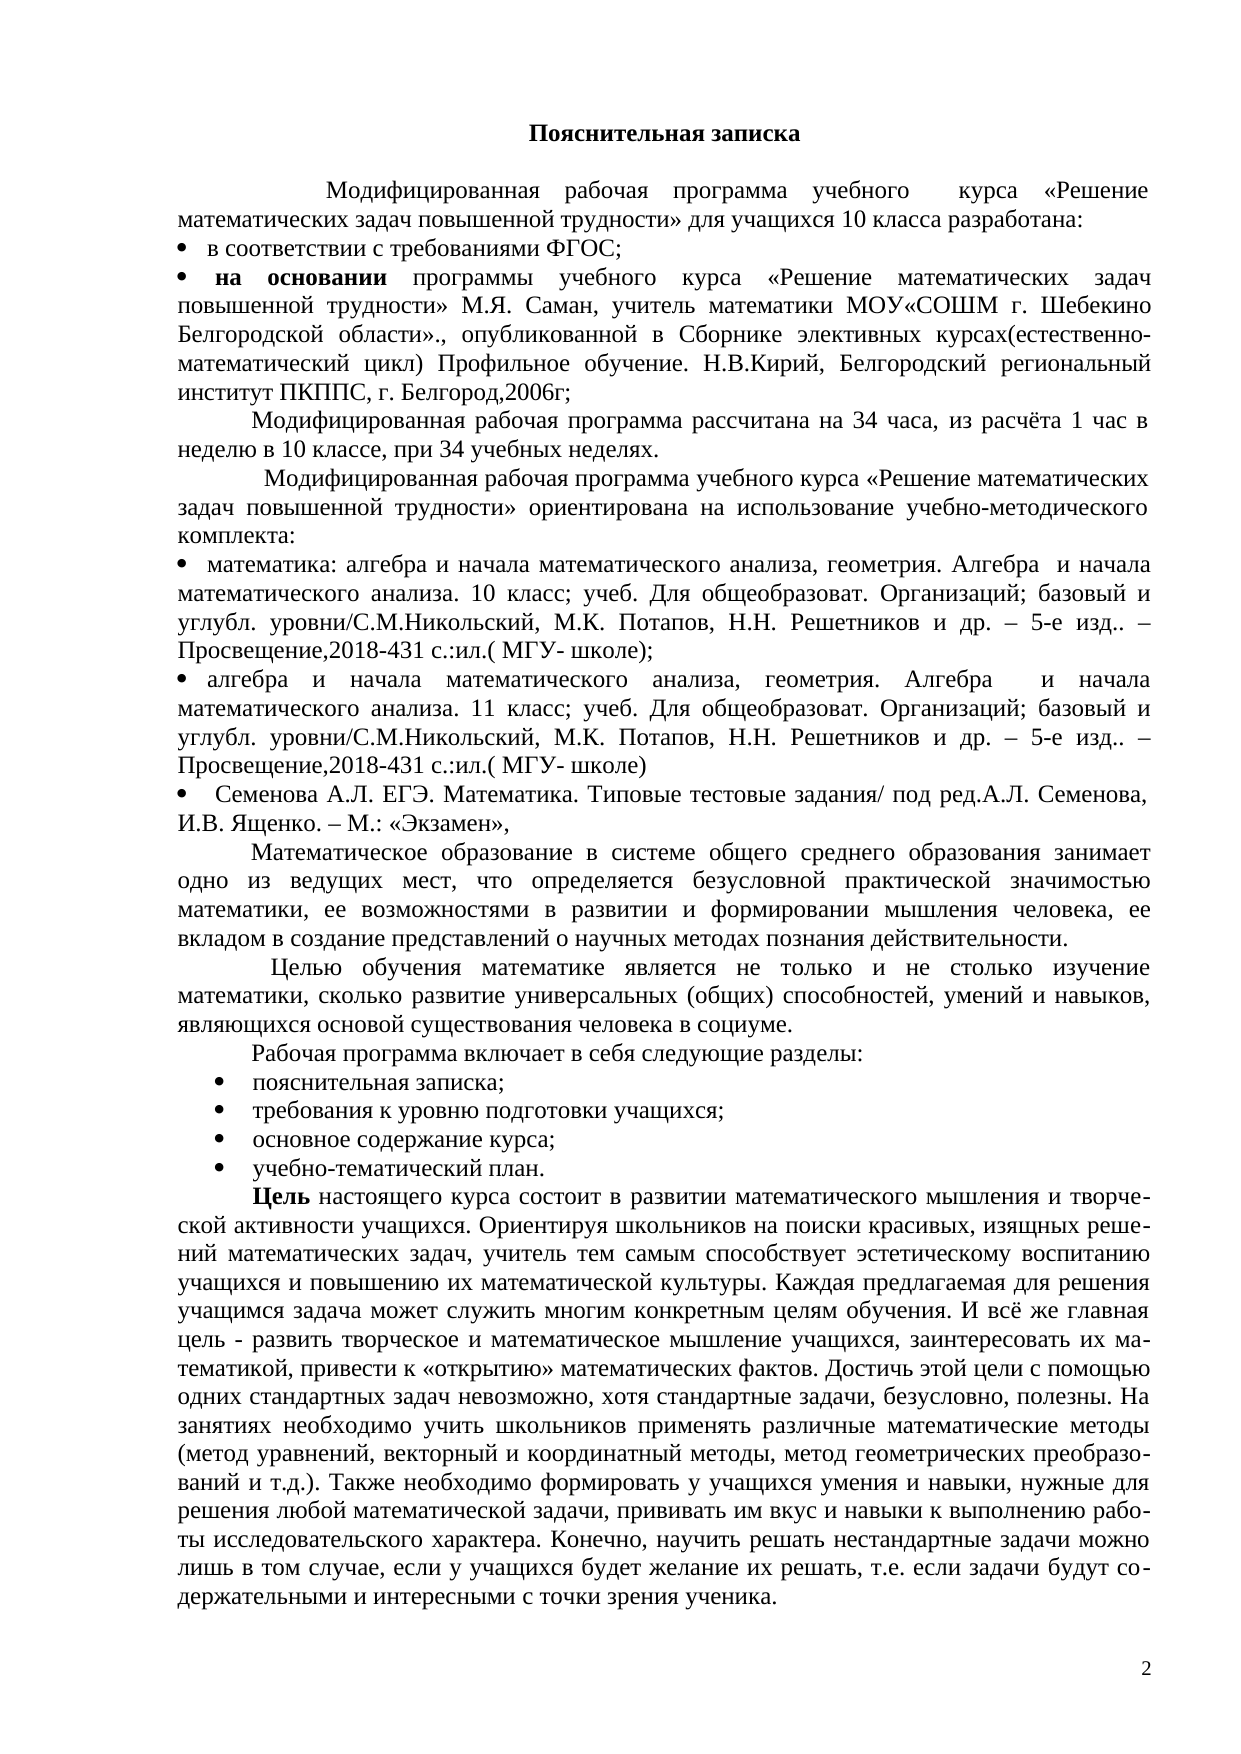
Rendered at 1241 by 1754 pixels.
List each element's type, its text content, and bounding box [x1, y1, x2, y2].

subtitle Пояснительная записка [177, 118, 1152, 147]
list учебно-тематический план. [215, 1153, 1152, 1182]
list требования к уровню подготовки учащихся; [215, 1096, 1152, 1124]
list математика: алгебра и начала математического анализа, геометрия. Алгебра и начала математического анализа. 10 класс; учеб. Для общеобразоват. Организаций; базовый и углубл. уровни/С.М.Никольский, М.К. Потапов, Н.Н. Решетников и др. – 5-е изд.. –Просвещение,2018-431 с.:ил.( МГУ- школе); [177, 549, 1152, 664]
text Модифицированная рабочая программа рассчитана на 34 часа, из расчёта 1 час в неделю в 10 классе, при 34 учебных неделях. [177, 406, 1148, 463]
text Математическое образование в системе общего среднего образования занимает одно из ведущих мест, что определяется безусловной практической значимостью математики, ее возможностями в развитии и формировании мышления человека, ее вкладом в создание представлений о научных методах познания действительности. [177, 837, 1152, 952]
text Модифицированная рабочая программа учебного курса «Решение математических задач повышенной трудности» для учащихся 10 класса разработана: [177, 176, 1148, 233]
list Семенова А.Л. ЕГЭ. Математика. Типовые тестовые задания/ под ред.А.Л. Семенова, И.В. Ященко. – М.: «Экзамен», [177, 779, 1148, 837]
list в соответствии с требованиями ФГОС; [177, 233, 1152, 262]
text Целью обучения математике является не только и не столько изучение математики, сколько развитие универсальных (общих) способностей, умений и навыков, являющихся основой существования человека в социуме. [177, 952, 1152, 1038]
list на основании программы учебного курса «Решение математических задач повышенной трудности» М.Я. Саман, учитель математики МОУ«СОШM г. Шебекино Белгородской области»., опубликованной в Сборнике элективных курсах(естественно-математический цикл) Профильное обучение. Н.В.Кирий, Белгородский региональный институт ПКППС, г. Белгород,2006г; [177, 262, 1152, 406]
list основное содержание курса; [215, 1124, 1152, 1153]
text Цель настоящего курса состоит в развитии математического мышления и творческой активности учащихся. Ориентируя школьников на поиски красивых, изящных решений математических задач, учитель тем самым способствует эстетическому воспитанию учащихся и повышению их математической культуры. Каждая предлагаемая для решения учащимся задача может служить многим конкретным целям обучения. И всё же главная цель - развить творческое и математическое мышление учащихся, заинтересовать их математикой, привести к «открытию» математических фактов. Достичь этой цели с помощью одних стандартных задач невозможно, хотя стандартные задачи, безусловно, полезны. На занятиях необходимо учить школьников применять различные математические методы (метод уравнений, векторный и координатный методы, метод геометрических преобразований и т.д.). Также необходимо формировать у учащихся умения и навыки, нужные для решения любой математической задачи, прививать им вкус и навыки к выполнению работы исследовательского характера. Конечно, научить решать нестандартные задачи можно лишь в том случае, если у учащихся будет желание их решать, т.е. если задачи будут содержательными и интересными с точки зрения ученика. [177, 1182, 1151, 1610]
text Модифицированная рабочая программа учебного курса «Решение математических задач повышенной трудности» ориентирована на использование учебно-методического комплекта: [177, 463, 1148, 549]
list алгебра и начала математического анализа, геометрия. Алгебра и начала математического анализа. 11 класс; учеб. Для общеобразоват. Организаций; базовый и углубл. уровни/С.М.Никольский, М.К. Потапов, Н.Н. Решетников и др. – 5-е изд.. –Просвещение,2018-431 с.:ил.( МГУ- школе) [177, 664, 1152, 779]
list пояснительная записка; [215, 1067, 1152, 1096]
text Рабочая программа включает в себя следующие разделы: [177, 1038, 1152, 1067]
